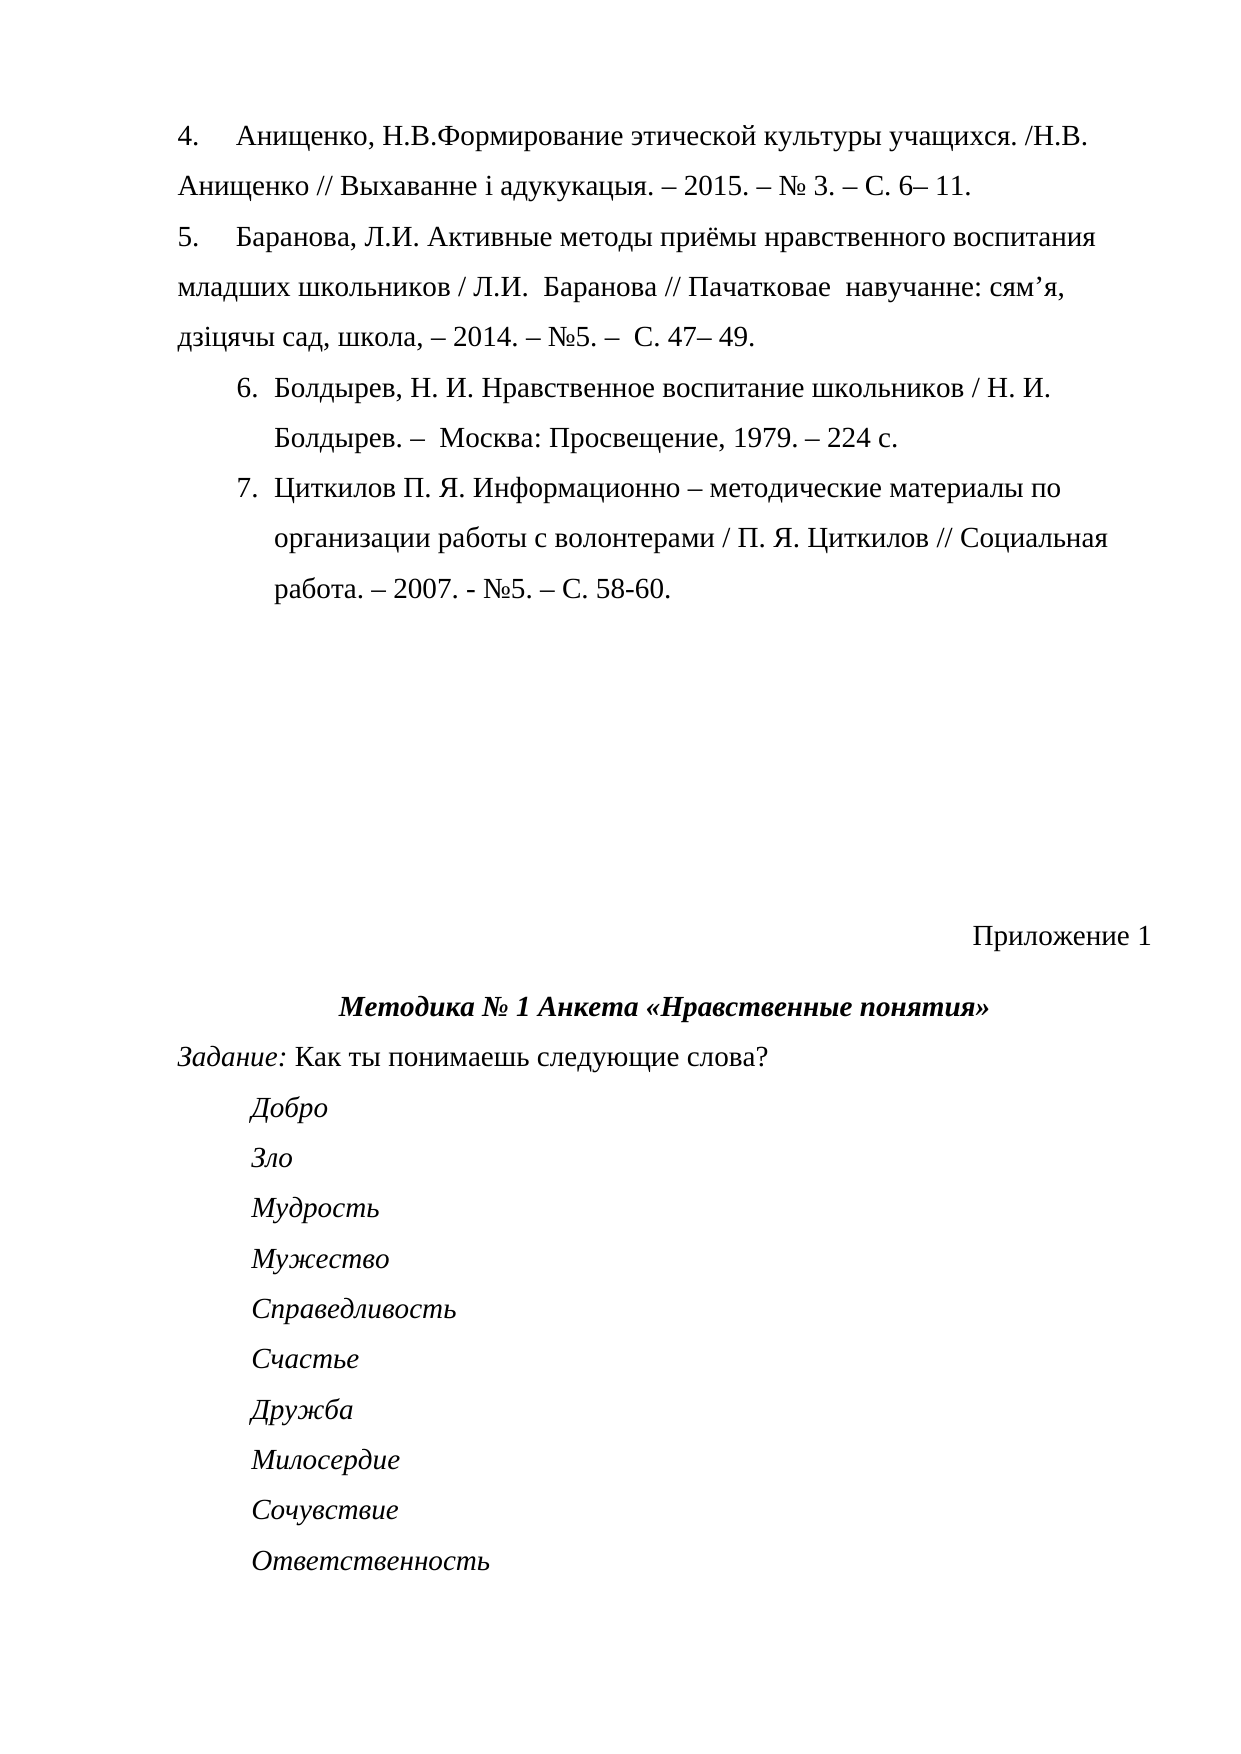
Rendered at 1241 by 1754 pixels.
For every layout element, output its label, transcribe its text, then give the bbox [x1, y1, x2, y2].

text Задание: Как ты понимаешь следующие слова? [177, 1039, 1152, 1073]
text 5. Баранова, Л.И. Активные методы приёмы нравственного воспитания младших школьников / Л.И. Баранова // Пачатковае навучанне: сям’я, дзіцячы сад, школа, – 2014. – №5. – С. 47– 49. [177, 219, 1152, 353]
text  Счастье [177, 1341, 1152, 1375]
text  Добро [177, 1090, 1152, 1123]
text  Мудрость [177, 1191, 1152, 1224]
text  Сочувствие [177, 1492, 1152, 1526]
text  Ответственность [177, 1543, 1152, 1576]
text  Зло [177, 1140, 1152, 1174]
text  Справедливость [177, 1291, 1152, 1325]
text  Мужество [177, 1241, 1152, 1274]
text  Дружба [177, 1392, 1152, 1425]
list Циткилов П. Я. Информационно – методические материалы по организации работы с волонтерами / П. Я. Циткилов // Социальная работа. – 2007. - №5. – С. 58-60. [236, 470, 1152, 604]
text 4. Анищенко, Н.В.Формирование этической культуры учащихся. /Н.В. Анищенко // Выхаванне і адукукацыя. – 2015. – № 3. – С. 6– 11. [177, 118, 1152, 202]
list Болдырев, Н. И. Нравственное воспитание школьников / Н. И. Болдырев. – Москва: Просвещение, 1979. – 224 с. [236, 370, 1152, 453]
text Методика № 1 Анкета «Нравственные понятия» [177, 989, 1152, 1023]
text  Милосердие [177, 1442, 1152, 1476]
text Приложение 1 [177, 918, 1152, 952]
